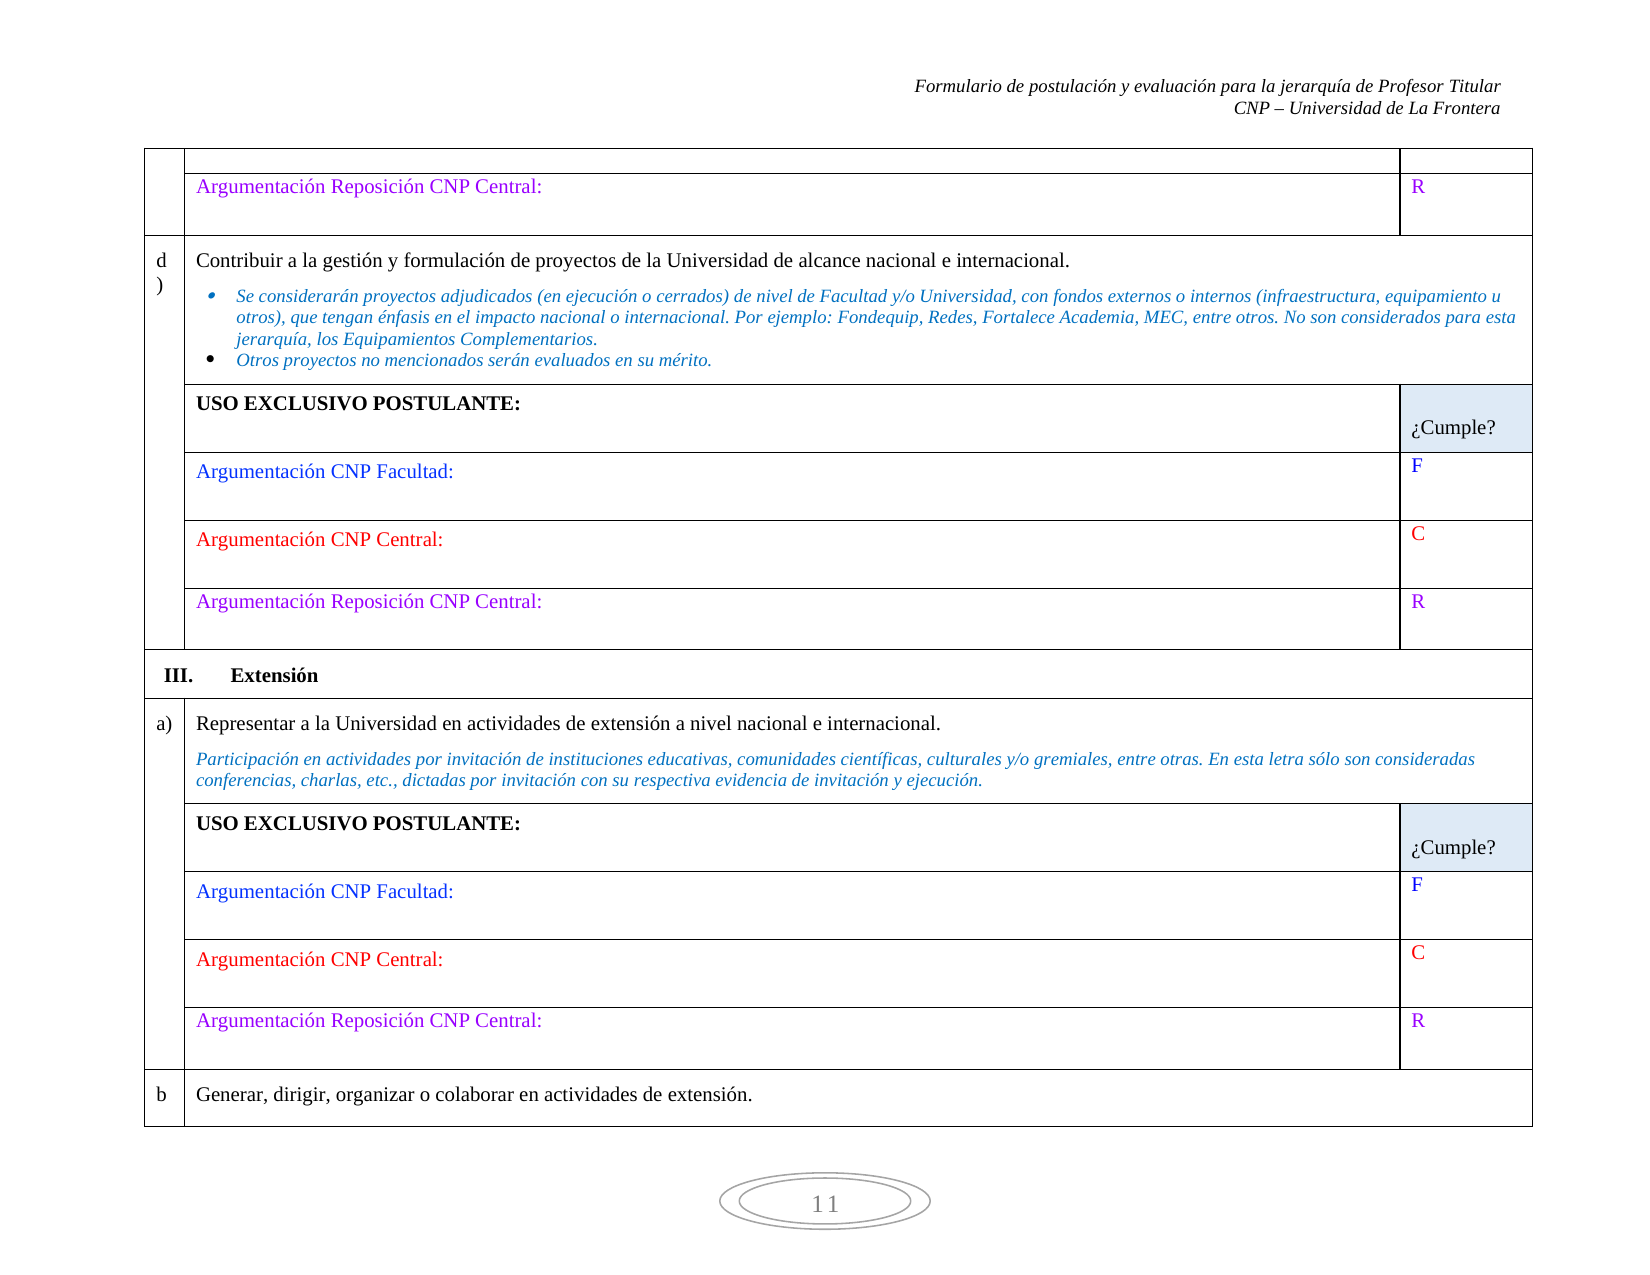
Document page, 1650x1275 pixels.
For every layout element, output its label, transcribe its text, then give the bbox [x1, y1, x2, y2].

table_cell a) [145, 699, 184, 1069]
table_cell F [1401, 872, 1532, 939]
table_cell Representar a la Universidad en actividades de extensión a nivel nacional e internacional. Participación en actividades por invitación de instituciones educativas, comunidades científicas, culturales y/o gremiales, entre otras. En esta letra sólo son consideradas conferencias, charlas, etc., dictadas por invitación con su respectiva evidencia de invitación y ejecución. [185, 699, 1532, 803]
table_cell USO EXCLUSIVO POSTULANTE: [185, 385, 1399, 452]
table_cell R [1401, 589, 1532, 649]
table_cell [185, 1070, 1532, 1126]
table_cell Argumentación CNP Facultad: [185, 872, 1399, 939]
table_cell C [1401, 149, 1532, 173]
table_cell Contribuir a la gestión y formulación de proyectos de la Universidad de alcance nacional e internacional. Se considerarán proyectos adjudicados (en ejecución o cerrados) de nivel de Facultad y/o Universidad, con fondos externos o internos (infraestructura, equipamiento u otros), que tengan énfasis en el impacto nacional o internacional. Por ejemplo: Fondequip, Redes, Fortalece Academia, MEC, entre otros. No son considerados para esta jerarquía, los Equipamientos Complementarios. Otros proyectos no mencionados serán evaluados en su mérito. [185, 236, 1532, 384]
table_cell Argumentación Reposición CNP Central: [185, 589, 1399, 649]
table_cell USO EXCLUSIVO POSTULANTE: [185, 804, 1399, 871]
table_cell C [1401, 521, 1532, 587]
table_cell Argumentación Reposición CNP Central: [185, 1008, 1399, 1069]
table_cell F [1401, 453, 1532, 519]
table_cell C [1401, 940, 1532, 1007]
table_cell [185, 149, 1399, 173]
table_cell R [1401, 174, 1532, 234]
table_cell Extensión [145, 650, 1532, 698]
table_cell b) [145, 1070, 184, 1126]
table_cell Argumentación Reposición CNP Central: [185, 174, 1399, 234]
table_cell Argumentación CNP Central: [185, 940, 1399, 1007]
table_cell ¿Cumple? [1401, 385, 1532, 452]
table_cell Argumentación CNP Central: [185, 521, 1399, 587]
table_cell Argumentación CNP Facultad: [185, 453, 1399, 519]
table_cell ¿Cumple? [1401, 804, 1532, 871]
table_cell R [1401, 1008, 1532, 1069]
table_cell d) [145, 236, 184, 649]
